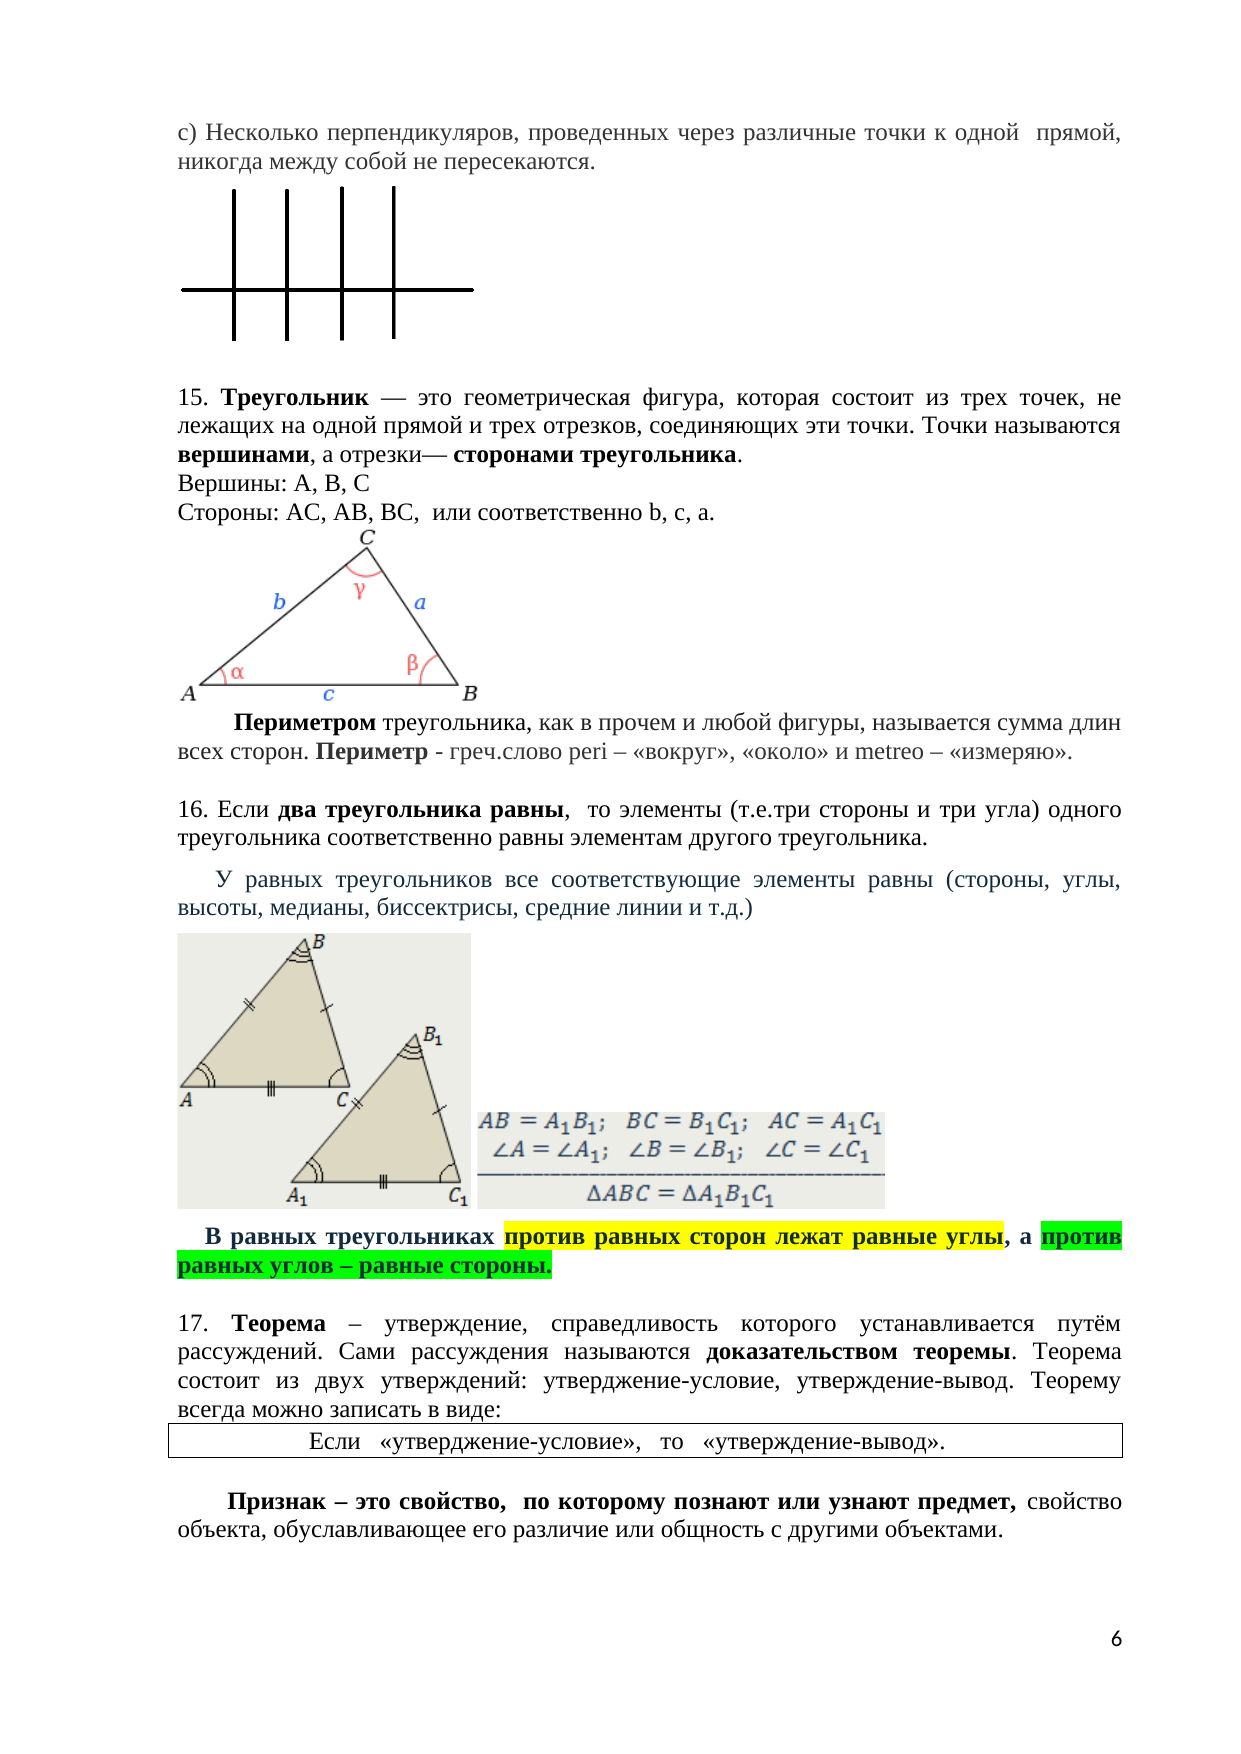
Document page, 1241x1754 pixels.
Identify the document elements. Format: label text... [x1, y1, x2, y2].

text В равных треугольниках против равных сторон лежат равные углы, а против равных углов – равные стороны. [177, 1221, 504, 1250]
picture [177, 175, 481, 353]
text с) Несколько перпендикуляров, проведенных через различные точки к одной прямой, никогда между собой не пересекаются. [177, 117, 1122, 175]
picture [477, 1112, 885, 1209]
text Вершины: А, В, С [177, 468, 1122, 497]
text Признак – это свойство, по которому познают или узнают предмет, свойство объекта, обуславливающее его различие или общность с другими объектами. [177, 1486, 1122, 1543]
text В равных треугольниках против равных сторон лежат равные углы, а против равных углов – равные стороны. [552, 1221, 1122, 1279]
picture [177, 933, 471, 1209]
text 16. Если два треугольника равны, то элементы (т.е.три стороны и три угла) одного треугольника соответственно равны элементам другого треугольника. [177, 794, 1122, 851]
text Периметром треугольника, как в прочем и любой фигуры, называется сумма длин всех сторон. Периметр - греч.слово peri – «вокруг», «около» и metreo – «измеряю». [177, 707, 1122, 765]
text Стороны: АС, АВ, ВС, или соответственно b, c, а. [177, 497, 1122, 526]
text 17. Теорема – утверждение, справедливость которого устанавливается путём рассуждений. Сами рассуждения называются доказательством теоремы. Теорема состоит из двух утверждений: утверджение-условие, утверждение-вывод. Теорему всегда можно записать в виде: [177, 1308, 1122, 1423]
text Если «утверджение-условие», то «утверждение-вывод». [169, 1424, 1122, 1457]
text У равных треугольников все соответствующие элементы равны (стороны, углы, высоты, медианы, биссектрисы, средние линии и т.д.) [177, 864, 1122, 921]
picture [177, 525, 481, 708]
text 15. Треугольник — это геометрическая фигура, которая состоит из трех точек, не лежащих на одной прямой и трех отрезков, соединяющих эти точки. Точки называются вершинами, а отрезки— сторонами треугольника. [177, 382, 1122, 468]
